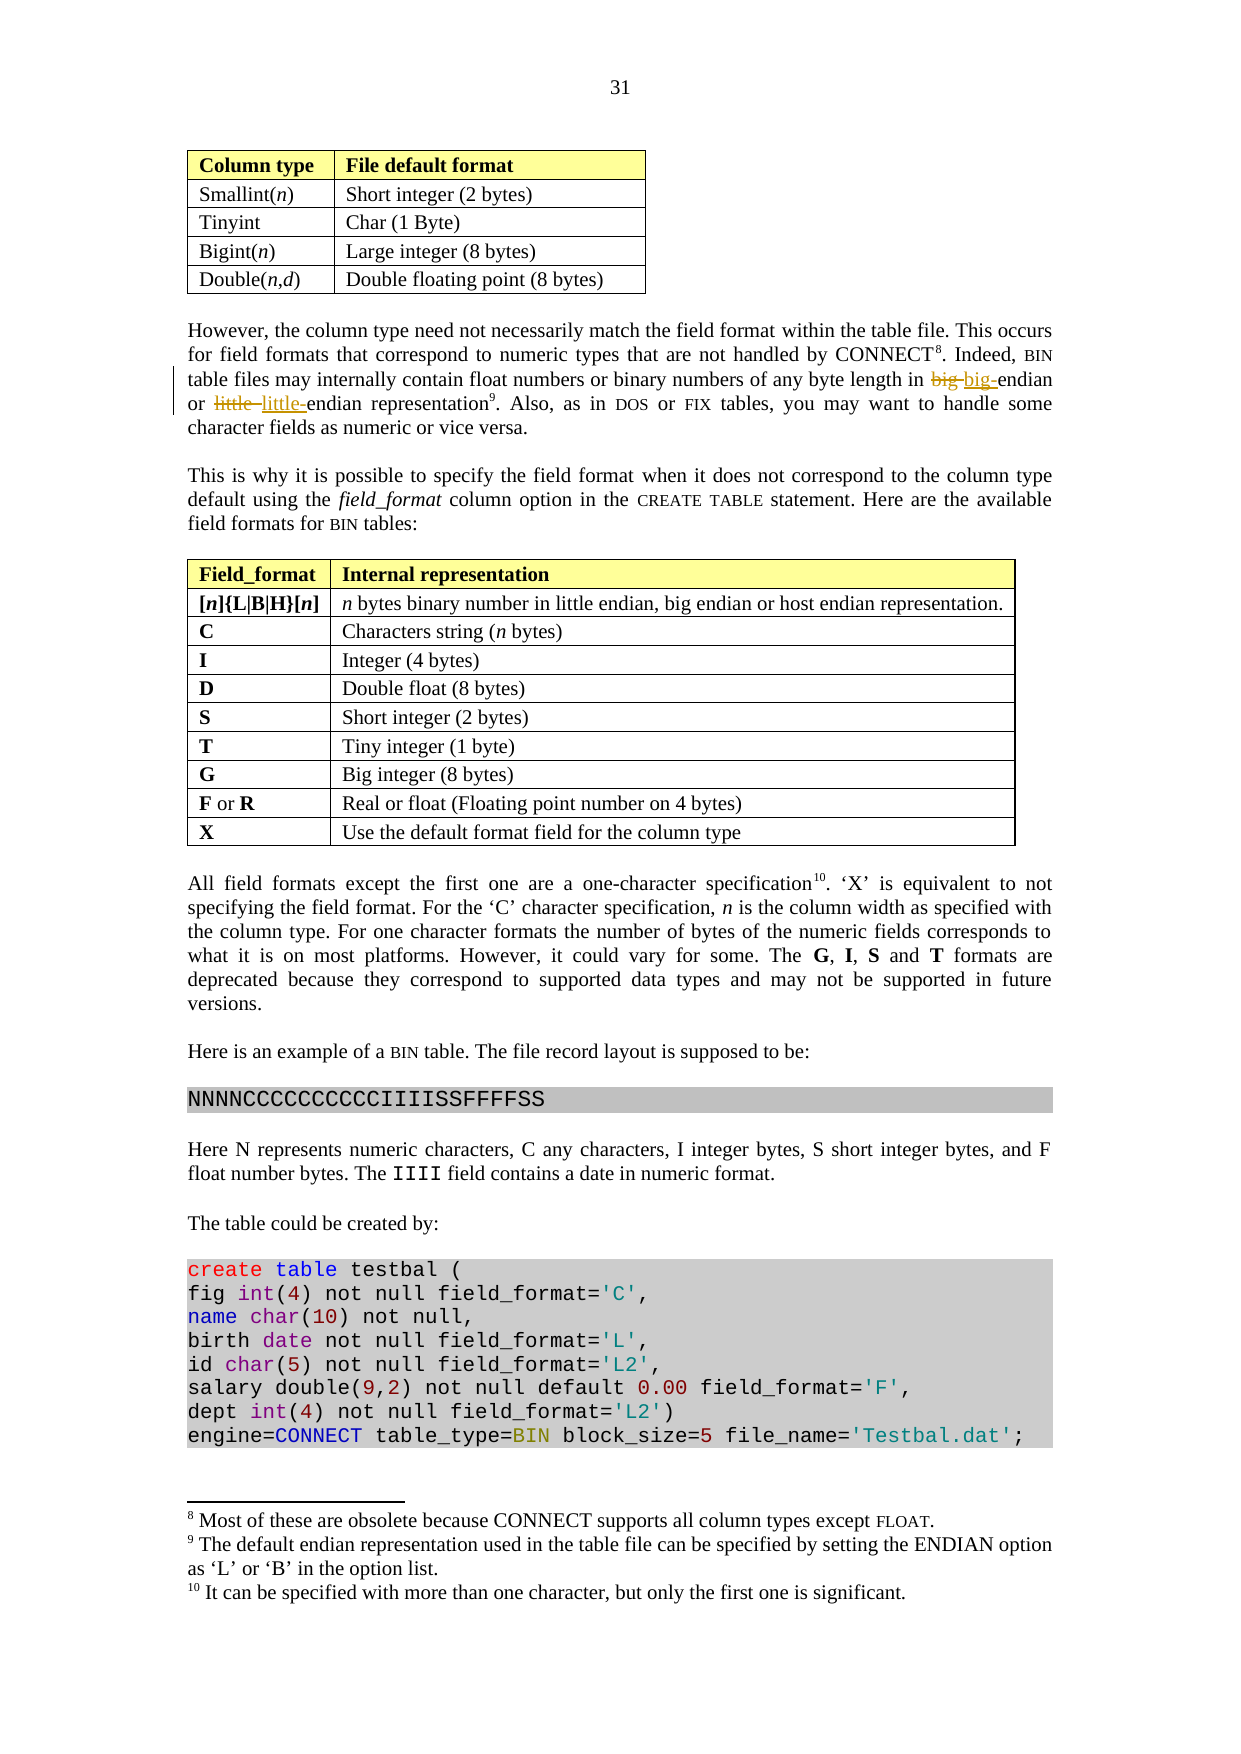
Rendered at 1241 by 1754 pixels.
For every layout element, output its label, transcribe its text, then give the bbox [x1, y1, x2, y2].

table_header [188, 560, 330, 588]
text Here is an example of a bin table. The file record layout is supposed to be: [187, 1039, 1053, 1063]
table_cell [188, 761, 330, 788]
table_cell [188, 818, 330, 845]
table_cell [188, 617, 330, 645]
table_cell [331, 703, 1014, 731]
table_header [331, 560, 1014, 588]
text salary double(9,2) not null default 0.00 field_format='F', [187, 1377, 1053, 1401]
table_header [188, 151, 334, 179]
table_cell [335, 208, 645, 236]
text engine=CONNECT table_type=BIN block_size=5 file_name='Testbal.dat'; [187, 1424, 1053, 1448]
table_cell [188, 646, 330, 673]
text The table could be created by: [187, 1211, 1053, 1235]
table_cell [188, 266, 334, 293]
text id char(5) not null field_format='L2', [187, 1354, 1053, 1377]
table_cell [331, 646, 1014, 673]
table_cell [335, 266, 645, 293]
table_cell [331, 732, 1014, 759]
text create table testbal ( [187, 1259, 1053, 1283]
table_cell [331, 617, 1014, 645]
text dept int(4) not null field_format='L2') [187, 1401, 1053, 1424]
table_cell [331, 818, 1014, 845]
text NNNNCCCCCCCCCCIIIISSFFFFSS [187, 1087, 1053, 1113]
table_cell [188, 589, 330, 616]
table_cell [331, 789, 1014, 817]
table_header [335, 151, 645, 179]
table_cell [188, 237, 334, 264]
text name char(10) not null, [187, 1306, 1053, 1330]
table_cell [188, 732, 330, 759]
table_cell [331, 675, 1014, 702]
text birth date not null field_format='L', [187, 1330, 1053, 1354]
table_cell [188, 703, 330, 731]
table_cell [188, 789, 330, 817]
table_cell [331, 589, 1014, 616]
text Here N represents numeric characters, C any characters, I integer bytes, S short integer bytes, and F float number bytes. The IIII field contains a date in numeric format. [187, 1137, 1053, 1187]
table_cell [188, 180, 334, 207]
text This is why it is possible to specify the field format when it does not correspond to the column type default using the field_format column option in the create table statement. Here are the available field formats for bin tables: [187, 463, 1053, 535]
text fig int(4) not null field_format='C', [187, 1283, 1053, 1306]
text All field formats except the first one are a one-character specification. ‘X’ is equivalent to not specifying the field format. For the ‘C’ character specification, n is the column width as specified with the column type. For one character formats the number of bytes of the numeric fields corresponds to what it is on most platforms. However, it could vary for some. The G, I, S and T formats are deprecated because they correspond to supported data types and may not be supported in future versions. [187, 871, 1053, 1015]
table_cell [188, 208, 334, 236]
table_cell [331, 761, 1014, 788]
text However, the column type need not necessarily match the field format within the table file. This occurs for field formats that correspond to numeric types that are not handled by CONNECT. Indeed, bin table files may internally contain float numbers or binary numbers of any byte length in endian or endian representation. Also, as in dos or fix tables, you may want to handle some character fields as numeric or vice versa. [187, 318, 1053, 439]
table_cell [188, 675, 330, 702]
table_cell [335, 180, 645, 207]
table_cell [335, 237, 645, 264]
